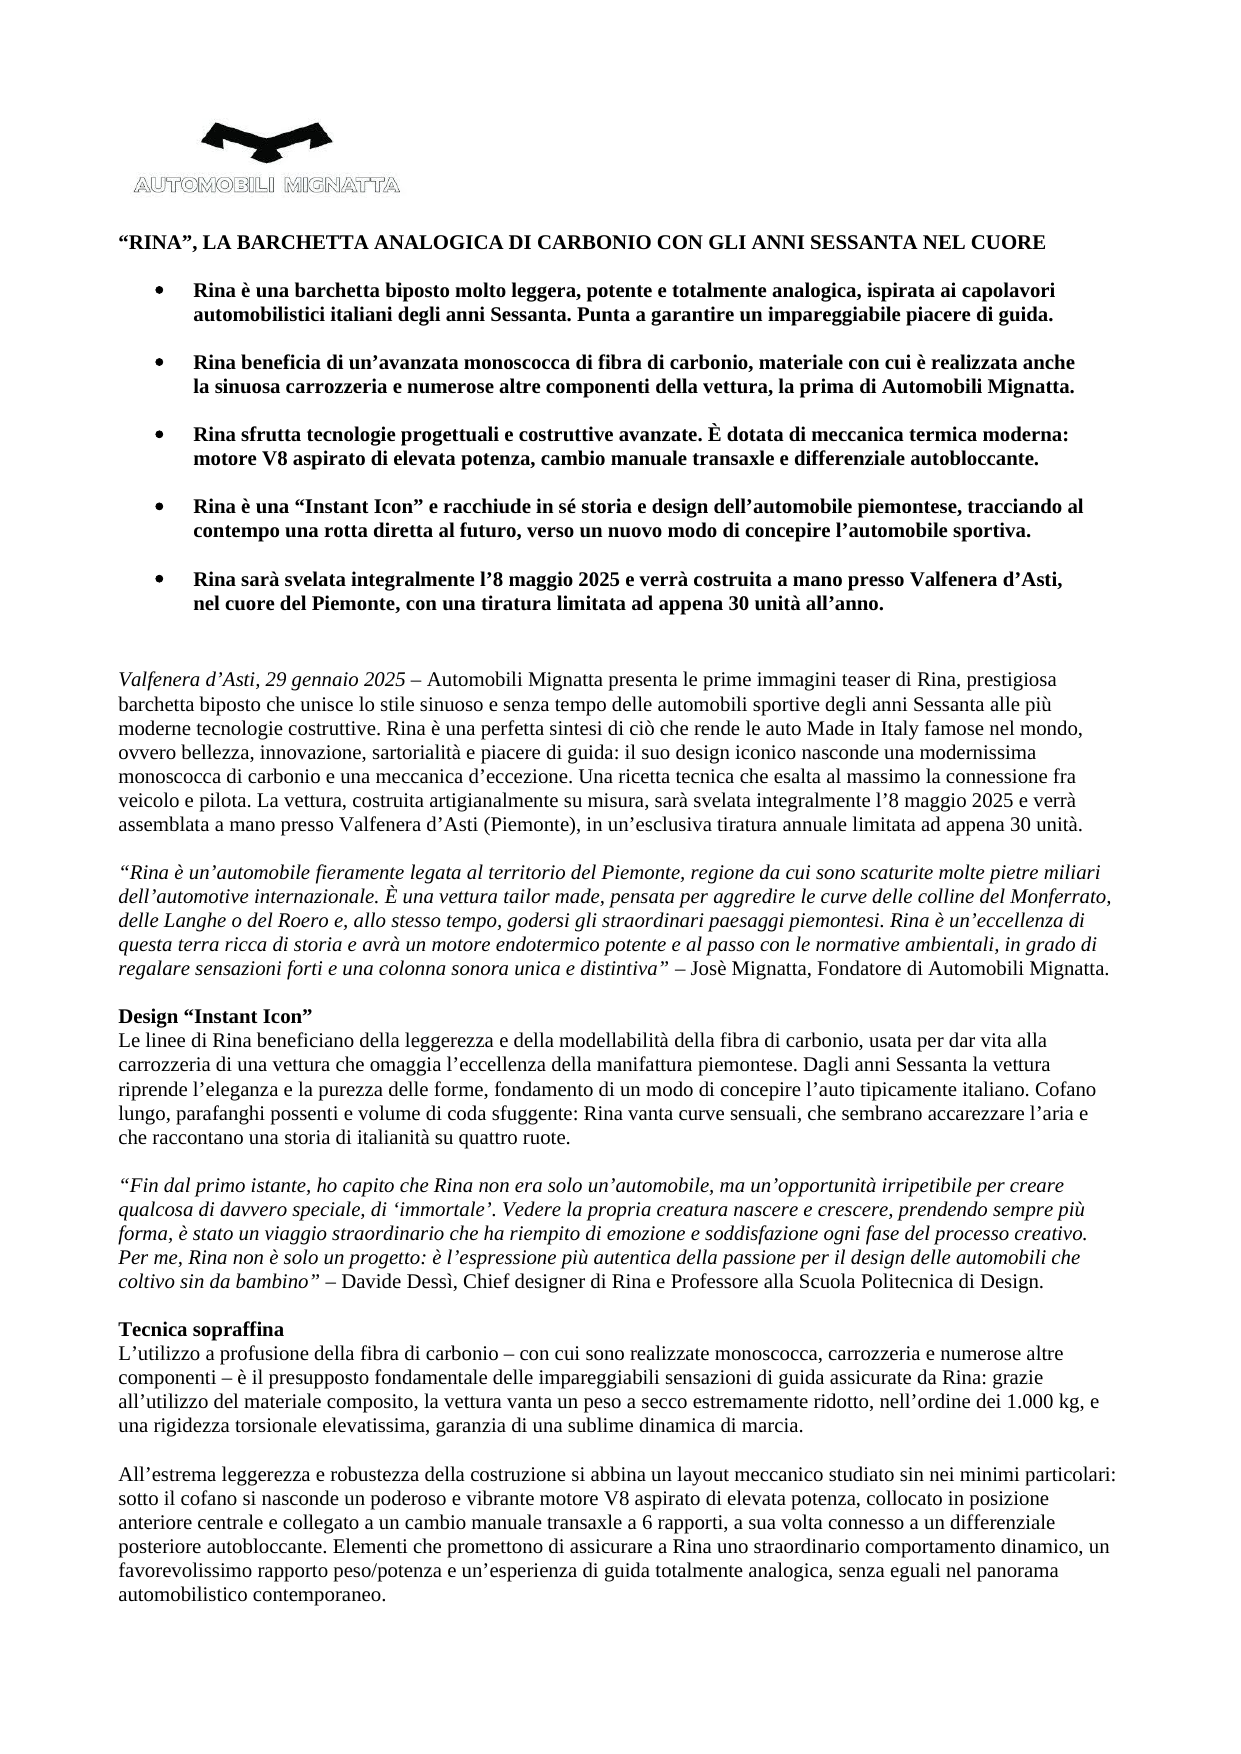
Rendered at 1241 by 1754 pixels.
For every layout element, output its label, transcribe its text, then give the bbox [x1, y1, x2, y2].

list Rina beneficia di un’avanzata monoscocca di fibra di carbonio, materiale con cui è realizzata anche [156, 350, 1122, 374]
list la sinuosa carrozzeria e numerose altre componenti della vettura, la prima di Automobili Mignatta. [193, 374, 1122, 398]
list Rina sarà svelata integralmente l’8 maggio 2025 e verrà costruita a mano presso Valfenera d’Asti, [156, 566, 1122, 591]
text Valfenera d’Asti, 29 gennaio 2025 – Automobili Mignatta presenta le prime immagini teaser di Rina, prestigiosa barchetta biposto che unisce lo stile sinuoso e senza tempo delle automobili sportive degli anni Sessanta alle più moderne tecnologie costruttive. Rina è una perfetta sintesi di ciò che rende le auto Made in Italy famose nel mondo, ovvero bellezza, innovazione, sartorialità e piacere di guida: il suo design iconico nasconde una modernissima monoscocca di carbonio e una meccanica d’eccezione. Una ricetta tecnica che esalta al massimo la connessione fra veicolo e pilota. La vettura, costruita artigianalmente su misura, sarà svelata integralmente l’8 maggio 2025 e verrà assemblata a mano presso Valfenera d’Asti (Piemonte), in un’esclusiva tiratura annuale limitata ad appena 30 unità. [118, 667, 1122, 836]
text “Rina è un’automobile fieramente legata al territorio del Piemonte, regione da cui sono scaturite molte pietre miliari dell’automotive internazionale. È una vettura tailor made, pensata per aggredire le curve delle colline del Monferrato, delle Langhe o del Roero e, allo stesso tempo, godersi gli straordinari paesaggi piemontesi. Rina è un’eccellenza di questa terra ricca di storia e avrà un motore endotermico potente e al passo con le normative ambientali, in grado di regalare sensazioni forti e una colonna sonora unica e distintiva” – Josè Mignatta, Fondatore di Automobili Mignatta. [118, 860, 1122, 980]
text “RINA”, LA BARCHETTA ANALOGICA DI CARBONIO CON GLI ANNI SESSANTA NEL CUORE [118, 229, 1122, 254]
list nel cuore del Piemonte, con una tiratura limitata ad appena 30 unità all’anno. [193, 591, 1122, 614]
list Rina è una “Instant Icon” e racchiude in sé storia e design dell’automobile piemontese, tracciando al contempo una rotta diretta al futuro, verso un nuovo modo di concepire l’automobile sportiva. [156, 494, 1122, 542]
text “Fin dal primo istante, ho capito che Rina non era solo un’automobile, ma un’opportunità irripetibile per creare qualcosa di davvero speciale, di ‘immortale’. Vedere la propria creatura nascere e crescere, prendendo sempre più forma, è stato un viaggio straordinario che ha riempito di emozione e soddisfazione ogni fase del processo creativo. Per me, Rina non è solo un progetto: è l’espressione più autentica della passione per il design delle automobili che coltivo sin da bambino” – Davide Dessì, Chief designer di Rina e Professore alla Scuola Politecnica di Design. [118, 1173, 1122, 1293]
picture [123, 118, 411, 198]
list Rina è una barchetta biposto molto leggera, potente e totalmente analogica, ispirata ai capolavori automobilistici italiani degli anni Sessanta. Punta a garantire un impareggiabile piacere di guida. [156, 278, 1122, 326]
text Design “Instant Icon” [118, 1004, 1122, 1028]
text L’utilizzo a profusione della fibra di carbonio – con cui sono realizzate monoscocca, carrozzeria e numerose altre componenti – è il presupposto fondamentale delle impareggiabili sensazioni di guida assicurate da Rina: grazie all’utilizzo del materiale composito, la vettura vanta un peso a secco estremamente ridotto, nell’ordine dei 1.000 kg, e una rigidezza torsionale elevatissima, garanzia di una sublime dinamica di marcia. [118, 1341, 1122, 1437]
text All’estrema leggerezza e robustezza della costruzione si abbina un layout meccanico studiato sin nei minimi particolari: sotto il cofano si nasconde un poderoso e vibrante motore V8 aspirato di elevata potenza, collocato in posizione anteriore centrale e collegato a un cambio manuale transaxle a 6 rapporti, a sua volta connesso a un differenziale posteriore autobloccante. Elementi che promettono di assicurare a Rina uno straordinario comportamento dinamico, un favorevolissimo rapporto peso/potenza e un’esperienza di guida totalmente analogica, senza eguali nel panorama automobilistico contemporaneo. [118, 1461, 1122, 1606]
text Le linee di Rina beneficiano della leggerezza e della modellabilità della fibra di carbonio, usata per dar vita alla carrozzeria di una vettura che omaggia l’eccellenza della manifattura piemontese. Dagli anni Sessanta la vettura riprende l’eleganza e la purezza delle forme, fondamento di un modo di concepire l’auto tipicamente italiano. Cofano lungo, parafanghi possenti e volume di coda sfuggente: Rina vanta curve sensuali, che sembrano accarezzare l’aria e che raccontano una storia di italianità su quattro ruote. [118, 1028, 1122, 1149]
list Rina sfrutta tecnologie progettuali e costruttive avanzate. È dotata di meccanica termica moderna: motore V8 aspirato di elevata potenza, cambio manuale transaxle e differenziale autobloccante. [156, 422, 1122, 470]
text Tecnica sopraffina [118, 1317, 1122, 1341]
